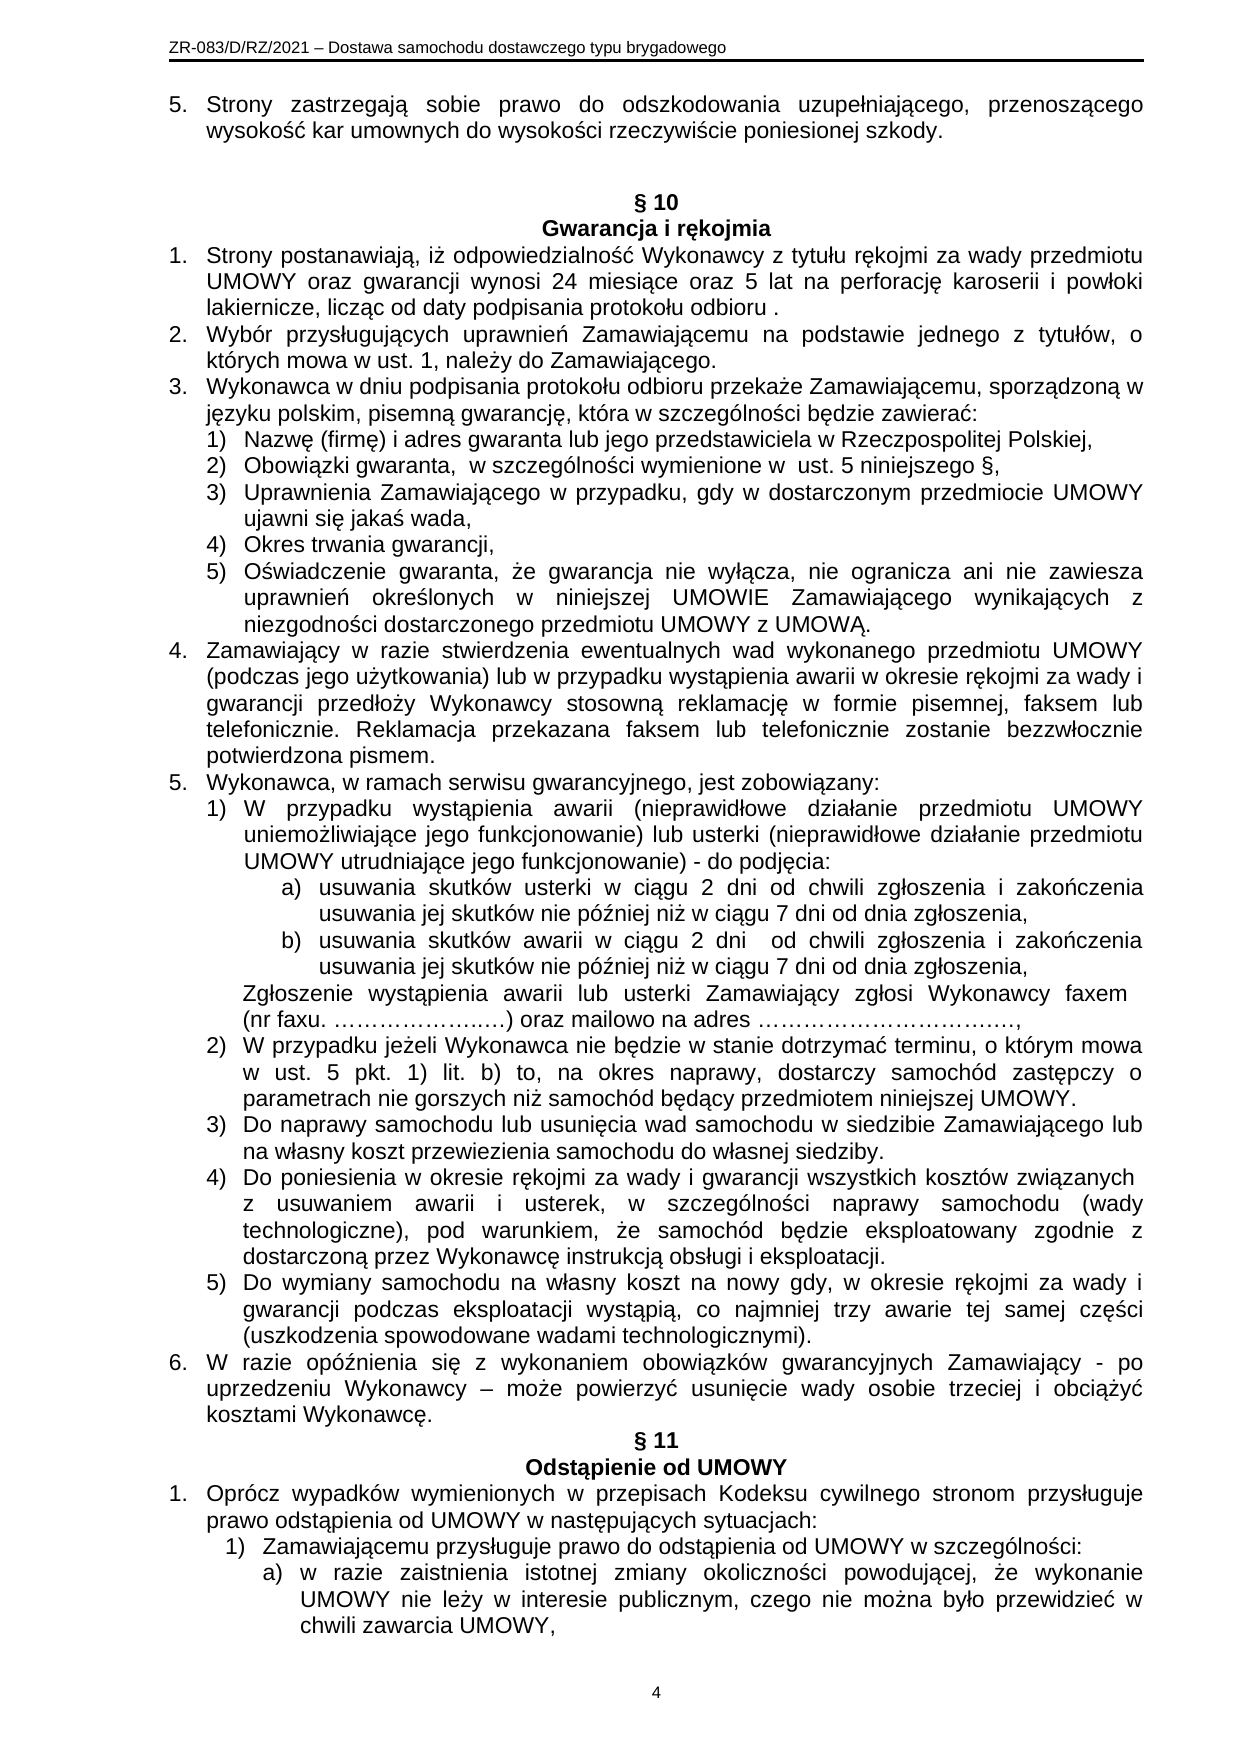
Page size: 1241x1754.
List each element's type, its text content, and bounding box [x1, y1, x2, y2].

text § 11 [169, 1427, 1144, 1454]
list Oświadczenie gwaranta, że gwarancja nie wyłącza, nie ogranicza ani nie zawiesza uprawnień określonych w niniejszej UMOWIE Zamawiającego wynikających z niezgodności dostarczonego przedmiotu UMOWY z UMOWĄ. [206, 558, 1144, 637]
list Nazwę (firmę) i adres gwaranta lub jego przedstawiciela w Rzeczpospolitej Polskiej, [206, 426, 1144, 452]
list Do naprawy samochodu lub usunięcia wad samochodu w siedzibie Zamawiającego lub na własny koszt przewiezienia samochodu do własnej siedziby. [206, 1111, 1144, 1164]
list Oprócz wypadków wymienionych w przepisach Kodeksu cywilnego stronom przysługuje prawo odstąpienia od UMOWY w następujących sytuacjach: [169, 1480, 1144, 1533]
list Obowiązki gwaranta, w szczególności wymienione w ust. 5 niniejszego §, [206, 452, 1144, 479]
list Strony zastrzegają sobie prawo do odszkodowania uzupełniającego, przenoszącego wysokość kar umownych do wysokości rzeczywiście poniesionej szkody. [169, 91, 1144, 143]
list Do poniesienia w okresie rękojmi za wady i gwarancji wszystkich kosztów związanych z usuwaniem awarii i usterek, w szczególności naprawy samochodu (wady technologiczne), pod warunkiem, że samochód będzie eksploatowany zgodnie z dostarczoną przez Wykonawcę instrukcją obsługi i eksploatacji. [206, 1164, 1144, 1269]
text Gwarancja i rękojmia [169, 215, 1144, 242]
list Wykonawca w dniu podpisania protokołu odbioru przekaże Zamawiającemu, sporządzoną w języku polskim, pisemną gwarancję, która w szczególności będzie zawierać: [169, 373, 1144, 426]
list W razie opóźnienia się z wykonaniem obowiązków gwarancyjnych Zamawiający - po uprzedzeniu Wykonawcy – może powierzyć usunięcie wady osobie trzeciej i obciążyć kosztami Wykonawcę. [169, 1348, 1144, 1427]
list Okres trwania gwarancji, [206, 531, 1144, 558]
list W przypadku wystąpienia awarii (nieprawidłowe działanie przedmiotu UMOWY uniemożliwiające jego funkcjonowanie) lub usterki (nieprawidłowe działanie przedmiotu UMOWY utrudniające jego funkcjonowanie) - do podjęcia: [206, 795, 1144, 874]
list usuwania skutków usterki w ciągu 2 dni od chwili zgłoszenia i zakończenia usuwania jej skutków nie później niż w ciągu 7 dni od dnia zgłoszenia, [281, 874, 1144, 927]
list Uprawnienia Zamawiającego w przypadku, gdy w dostarczonym przedmiocie UMOWY ujawni się jakaś wada, [206, 479, 1144, 531]
list usuwania skutków awarii w ciągu 2 dni od chwili zgłoszenia i zakończenia usuwania jej skutków nie później niż w ciągu 7 dni od dnia zgłoszenia, [281, 927, 1144, 979]
text Odstąpienie od UMOWY [169, 1454, 1144, 1480]
text § 10 [169, 189, 1144, 215]
list Zamawiającemu przysługuje prawo do odstąpienia od UMOWY w szczególności: [225, 1533, 1144, 1559]
text Zgłoszenie wystąpienia awarii lub usterki Zamawiający zgłosi Wykonawcy faxem (nr faxu. ………………..…) oraz mailowo na adres ………………………….…, [242, 979, 1144, 1032]
list Wykonawca, w ramach serwisu gwarancyjnego, jest zobowiązany: [169, 769, 1144, 795]
list W przypadku jeżeli Wykonawca nie będzie w stanie dotrzymać terminu, o którym mowa w ust. 5 pkt. 1) lit. b) to, na okres naprawy, dostarczy samochód zastępczy o parametrach nie gorszych niż samochód będący przedmiotem niniejszej UMOWY. [206, 1032, 1144, 1111]
list Do wymiany samochodu na własny koszt na nowy gdy, w okresie rękojmi za wady i gwarancji podczas eksploatacji wystąpią, co najmniej trzy awarie tej samej części (uszkodzenia spowodowane wadami technologicznymi). [206, 1269, 1144, 1348]
list Zamawiający w razie stwierdzenia ewentualnych wad wykonanego przedmiotu UMOWY (podczas jego użytkowania) lub w przypadku wystąpienia awarii w okresie rękojmi za wady i gwarancji przedłoży Wykonawcy stosowną reklamację w formie pisemnej, faksem lub telefonicznie. Reklamacja przekazana faksem lub telefonicznie zostanie bezzwłocznie potwierdzona pismem. [169, 637, 1144, 769]
list Wybór przysługujących uprawnień Zamawiającemu na podstawie jednego z tytułów, o których mowa w ust. 1, należy do Zamawiającego. [169, 321, 1144, 373]
list Strony postanawiają, iż odpowiedzialność Wykonawcy z tytułu rękojmi za wady przedmiotu UMOWY oraz gwarancji wynosi 24 miesiące oraz 5 lat na perforację karoserii i powłoki lakiernicze, licząc od daty podpisania protokołu odbioru . [169, 242, 1144, 321]
list w razie zaistnienia istotnej zmiany okoliczności powodującej, że wykonanie UMOWY nie leży w interesie publicznym, czego nie można było przewidzieć w chwili zawarcia UMOWY, [262, 1559, 1144, 1638]
